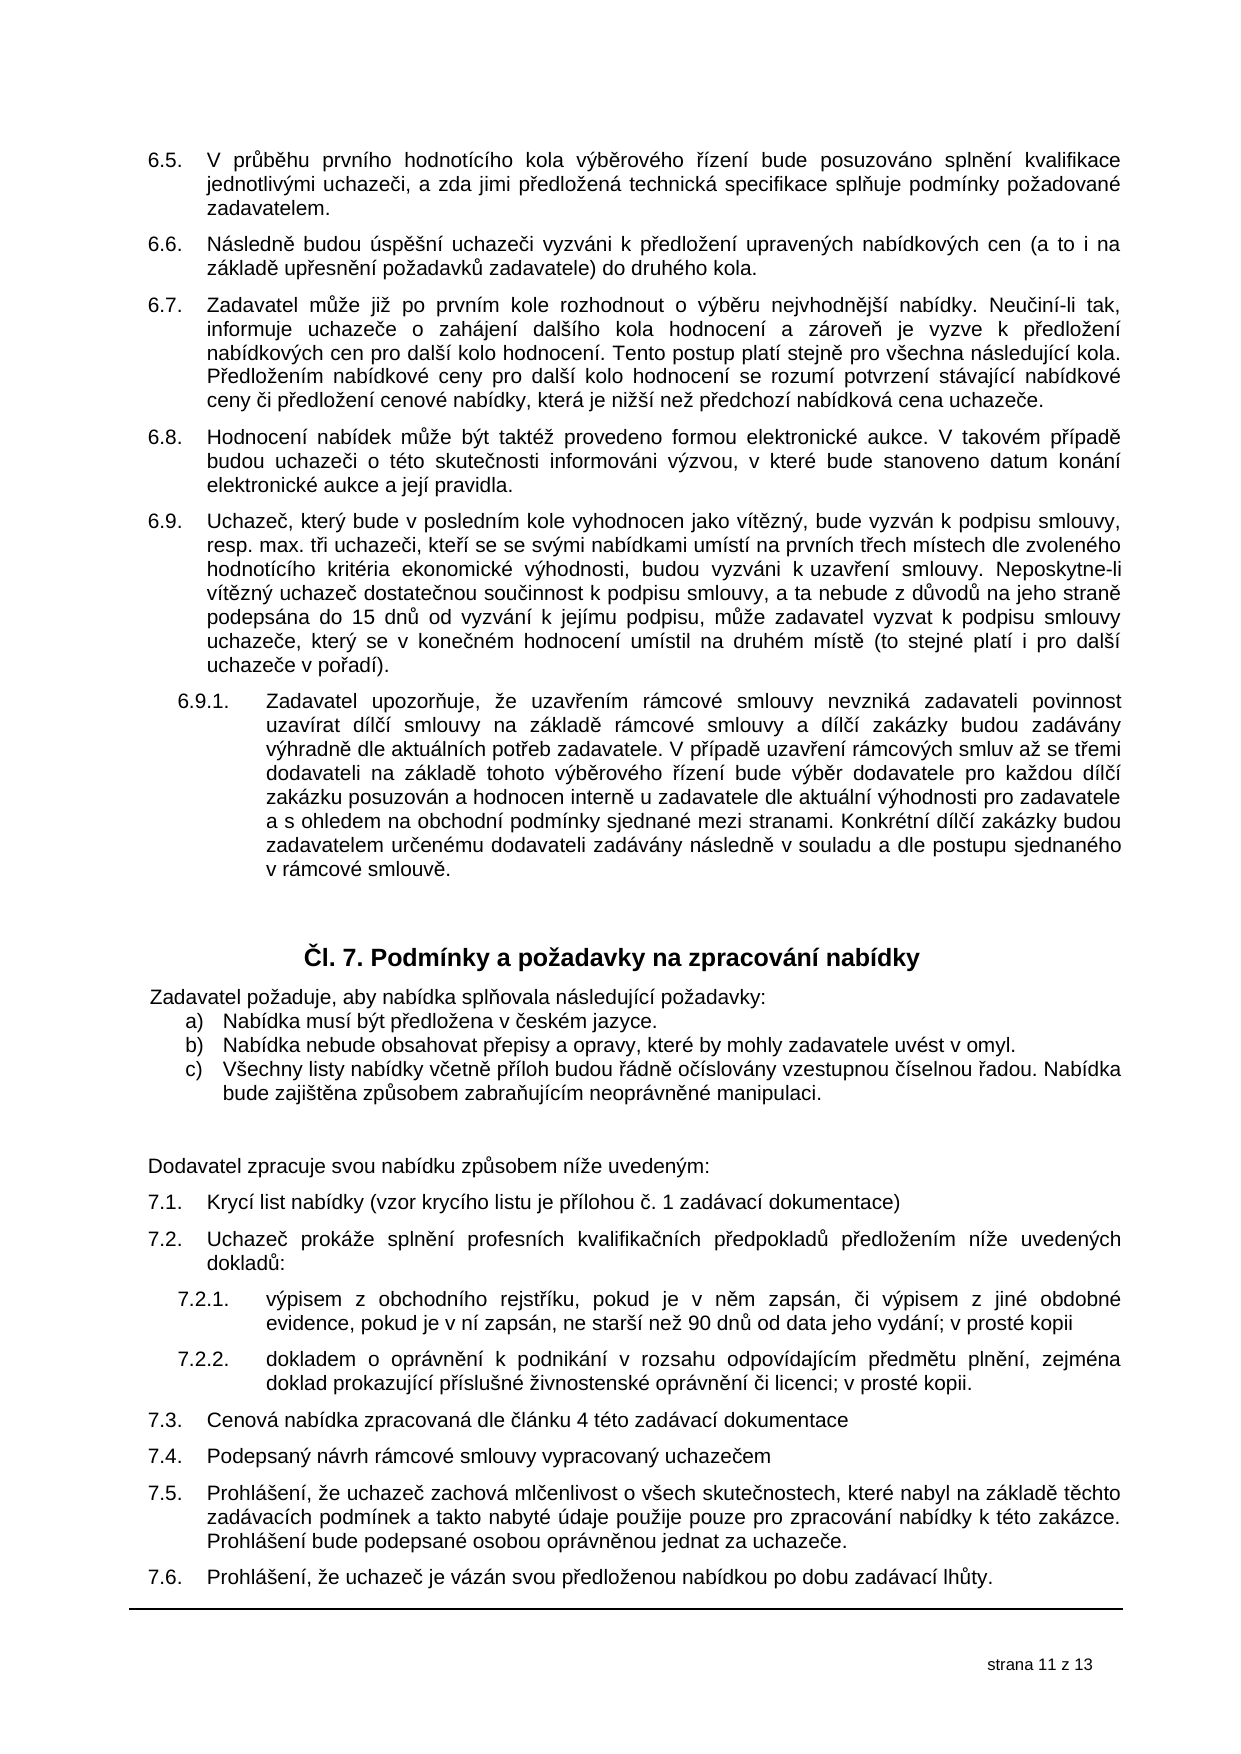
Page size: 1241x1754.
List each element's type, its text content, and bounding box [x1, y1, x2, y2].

text Zadavatel upozorňuje, že uzavřením rámcové smlouvy nevzniká zadavateli povinnost uzavírat dílčí smlouvy na základě rámcové smlouvy a dílčí zakázky budou zadávány výhradně dle aktuálních potřeb zadavatele. V případě uzavření rámcových smluv až se třemi dodavateli na základě tohoto výběrového řízení bude výběr dodavatele pro každou dílčí zakázku posuzován a hodnocen interně u zadavatele dle aktuální výhodnosti pro zadavatele a s ohledem na obchodní podmínky sjednané mezi stranami. Konkrétní dílčí zakázky budou zadavatelem určenému dodavateli zadávány následně v souladu a dle postupu sjednaného v rámcové smlouvě. [177, 689, 1122, 881]
text Podmínky a požadavky na zpracování nabídky [102, 943, 1122, 972]
text Krycí list nabídky (vzor krycího listu je přílohou č. 1 zadávací dokumentace) [148, 1190, 1122, 1214]
text Uchazeč, který bude v posledním kole vyhodnocen jako vítězný, bude vyzván k podpisu smlouvy, resp. max. tři uchazeči, kteří se se svými nabídkami umístí na prvních třech místech dle zvoleného hodnotícího kritéria ekonomické výhodnosti, budou vyzváni k uzavření smlouvy. Neposkytne-li vítězný uchazeč dostatečnou součinnost k podpisu smlouvy, a ta nebude z důvodů na jeho straně podepsána do 15 dnů od vyzvání k jejímu podpisu, může zadavatel vyzvat k podpisu smlouvy uchazeče, který se v konečném hodnocení umístil na druhém místě (to stejné platí i pro další uchazeče v pořadí). [148, 509, 1122, 677]
text Zadavatel může již po prvním kole rozhodnout o výběru nejvhodnější nabídky. Neučiní-li tak, informuje uchazeče o zahájení dalšího kola hodnocení a zároveň je vyzve k předložení nabídkových cen pro další kolo hodnocení. Tento postup platí stejně pro všechna následující kola. Předložením nabídkové ceny pro další kolo hodnocení se rozumí potvrzení stávající nabídkové ceny či předložení cenové nabídky, která je nižší než předchozí nabídková cena uchazeče. [148, 292, 1122, 412]
list Nabídka musí být předložena v českém jazyce. [185, 1009, 1122, 1033]
text Cenová nabídka zpracovaná dle článku 4 této zadávací dokumentace [148, 1408, 1122, 1432]
list Všechny listy nabídky včetně příloh budou řádně očíslovány vzestupnou číselnou řadou. Nabídka bude zajištěna způsobem zabraňujícím neoprávněné manipulaci. [185, 1057, 1122, 1104]
list Nabídka nebude obsahovat přepisy a opravy, které by mohly zadavatele uvést v omyl. [185, 1033, 1122, 1057]
text Podepsaný návrh rámcové smlouvy vypracovaný uchazečem [148, 1444, 1122, 1468]
text Prohlášení, že uchazeč je vázán svou předloženou nabídkou po dobu zadávací lhůty. [148, 1565, 1122, 1589]
text Hodnocení nabídek může být taktéž provedeno formou elektronické aukce. V takovém případě budou uchazeči o této skutečnosti informováni výzvou, v které bude stanoveno datum konání elektronické aukce a její pravidla. [148, 425, 1122, 497]
text dokladem o oprávnění k podnikání v rozsahu odpovídajícím předmětu plnění, zejména doklad prokazující příslušné živnostenské oprávnění či licenci; v prosté kopii. [177, 1347, 1122, 1395]
text Prohlášení, že uchazeč zachová mlčenlivost o všech skutečnostech, které nabyl na základě těchto zadávacích podmínek a takto nabyté údaje použije pouze pro zpracování nabídky k této zakázce. Prohlášení bude podepsané osobou oprávněnou jednat za uchazeče. [148, 1481, 1122, 1552]
text Dodavatel zpracuje svou nabídku způsobem níže uvedeným: [148, 1153, 1122, 1177]
text V průběhu prvního hodnotícího kola výběrového řízení bude posuzováno splnění kvalifikace jednotlivými uchazeči, a zda jimi předložená technická specifikace splňuje podmínky požadované zadavatelem. [148, 148, 1122, 219]
text výpisem z obchodního rejstříku, pokud je v něm zapsán, či výpisem z jiné obdobné evidence, pokud je v ní zapsán, ne starší než 90 dnů od data jeho vydání; v prosté kopii [177, 1287, 1122, 1335]
text Následně budou úspěšní uchazeči vyzváni k předložení upravených nabídkových cen (a to i na základě upřesnění požadavků zadavatele) do druhého kola. [148, 232, 1122, 280]
text Zadavatel požaduje, aby nabídka splňovala následující požadavky: [148, 985, 1122, 1009]
text Uchazeč prokáže splnění profesních kvalifikačních předpokladů předložením níže uvedených dokladů: [148, 1226, 1122, 1274]
